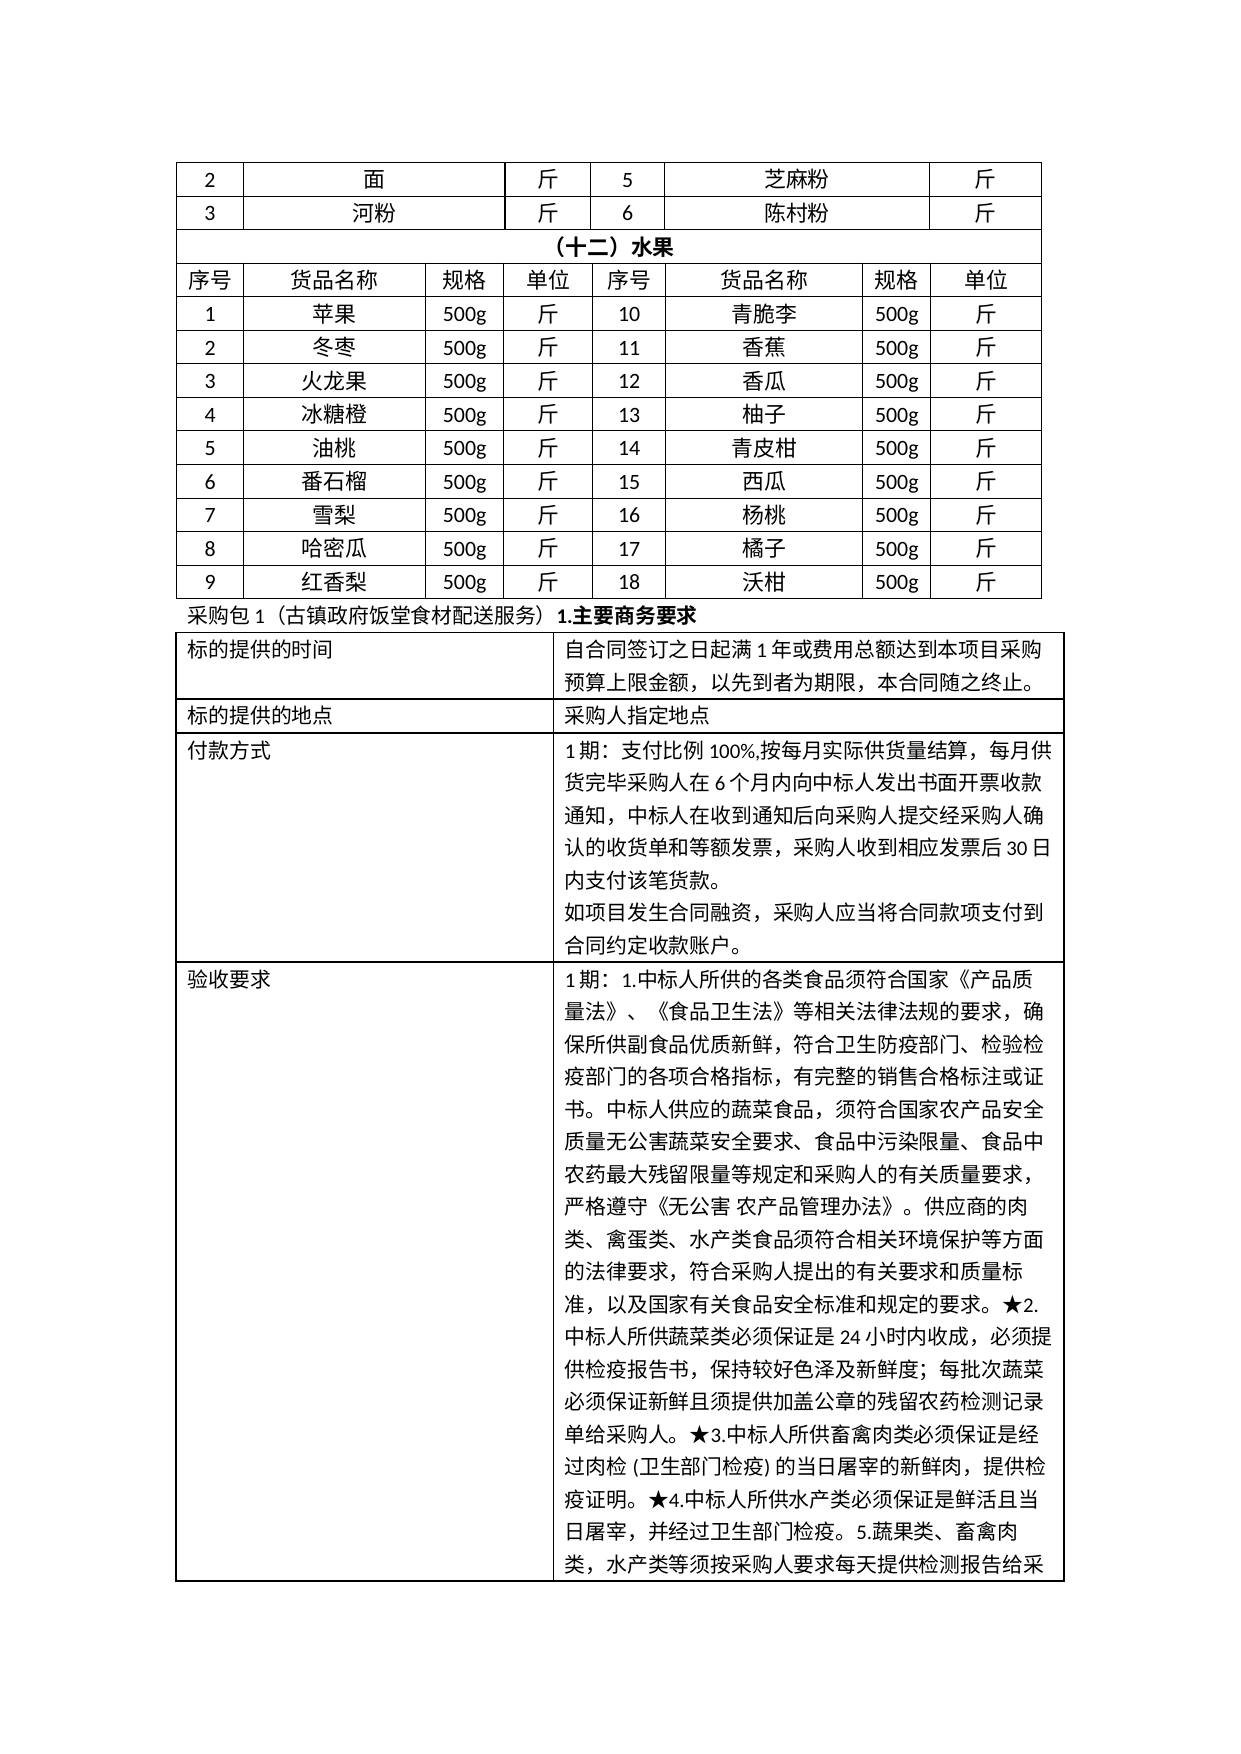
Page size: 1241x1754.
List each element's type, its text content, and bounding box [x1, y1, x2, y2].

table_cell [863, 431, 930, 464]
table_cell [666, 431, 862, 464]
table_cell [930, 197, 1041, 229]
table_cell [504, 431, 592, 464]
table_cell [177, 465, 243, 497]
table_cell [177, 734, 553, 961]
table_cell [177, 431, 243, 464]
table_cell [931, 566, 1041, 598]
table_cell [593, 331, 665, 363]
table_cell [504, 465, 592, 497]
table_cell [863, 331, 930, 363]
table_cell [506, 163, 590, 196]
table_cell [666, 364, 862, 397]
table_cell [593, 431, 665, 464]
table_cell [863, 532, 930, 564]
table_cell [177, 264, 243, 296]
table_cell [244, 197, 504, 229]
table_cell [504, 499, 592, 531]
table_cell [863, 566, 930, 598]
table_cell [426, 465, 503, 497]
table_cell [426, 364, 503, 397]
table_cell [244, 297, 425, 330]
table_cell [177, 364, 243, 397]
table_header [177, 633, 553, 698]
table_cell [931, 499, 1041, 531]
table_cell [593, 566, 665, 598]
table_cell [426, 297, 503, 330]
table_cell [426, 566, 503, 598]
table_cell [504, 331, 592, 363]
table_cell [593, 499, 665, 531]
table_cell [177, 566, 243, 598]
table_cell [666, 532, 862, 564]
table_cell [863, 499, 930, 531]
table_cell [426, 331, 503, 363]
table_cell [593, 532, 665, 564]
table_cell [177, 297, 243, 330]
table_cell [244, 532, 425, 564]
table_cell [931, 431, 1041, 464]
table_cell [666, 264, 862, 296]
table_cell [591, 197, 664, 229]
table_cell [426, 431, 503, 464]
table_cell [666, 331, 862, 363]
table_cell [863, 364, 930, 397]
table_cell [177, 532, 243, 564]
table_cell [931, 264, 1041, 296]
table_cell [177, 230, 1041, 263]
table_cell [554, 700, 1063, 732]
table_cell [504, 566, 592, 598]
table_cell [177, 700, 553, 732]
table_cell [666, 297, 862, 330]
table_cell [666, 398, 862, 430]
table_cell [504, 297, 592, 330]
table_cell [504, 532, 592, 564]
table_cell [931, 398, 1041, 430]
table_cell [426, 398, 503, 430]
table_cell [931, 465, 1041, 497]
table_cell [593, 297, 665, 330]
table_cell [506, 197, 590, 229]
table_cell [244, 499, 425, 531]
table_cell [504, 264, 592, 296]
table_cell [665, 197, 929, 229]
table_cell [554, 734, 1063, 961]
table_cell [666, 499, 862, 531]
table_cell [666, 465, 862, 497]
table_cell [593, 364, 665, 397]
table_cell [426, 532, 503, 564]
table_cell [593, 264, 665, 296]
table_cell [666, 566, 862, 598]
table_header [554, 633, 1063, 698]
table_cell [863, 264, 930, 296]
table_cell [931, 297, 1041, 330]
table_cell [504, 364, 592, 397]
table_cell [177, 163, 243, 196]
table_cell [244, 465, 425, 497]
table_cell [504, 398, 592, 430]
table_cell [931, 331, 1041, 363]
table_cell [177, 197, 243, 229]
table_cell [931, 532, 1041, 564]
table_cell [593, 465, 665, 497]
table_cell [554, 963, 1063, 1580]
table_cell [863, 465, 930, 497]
text 采购包1（古镇政府饭堂食材配送服务）1.主要商务要求 [187, 599, 1053, 632]
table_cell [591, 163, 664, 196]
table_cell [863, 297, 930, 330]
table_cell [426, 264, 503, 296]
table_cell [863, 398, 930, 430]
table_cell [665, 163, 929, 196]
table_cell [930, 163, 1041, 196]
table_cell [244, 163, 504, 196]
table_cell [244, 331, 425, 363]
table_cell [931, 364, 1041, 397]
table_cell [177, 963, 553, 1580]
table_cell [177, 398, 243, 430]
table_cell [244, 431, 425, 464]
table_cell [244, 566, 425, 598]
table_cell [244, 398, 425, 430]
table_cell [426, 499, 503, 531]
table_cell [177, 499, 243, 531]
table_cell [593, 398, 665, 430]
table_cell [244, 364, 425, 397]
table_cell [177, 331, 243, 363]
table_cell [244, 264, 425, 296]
